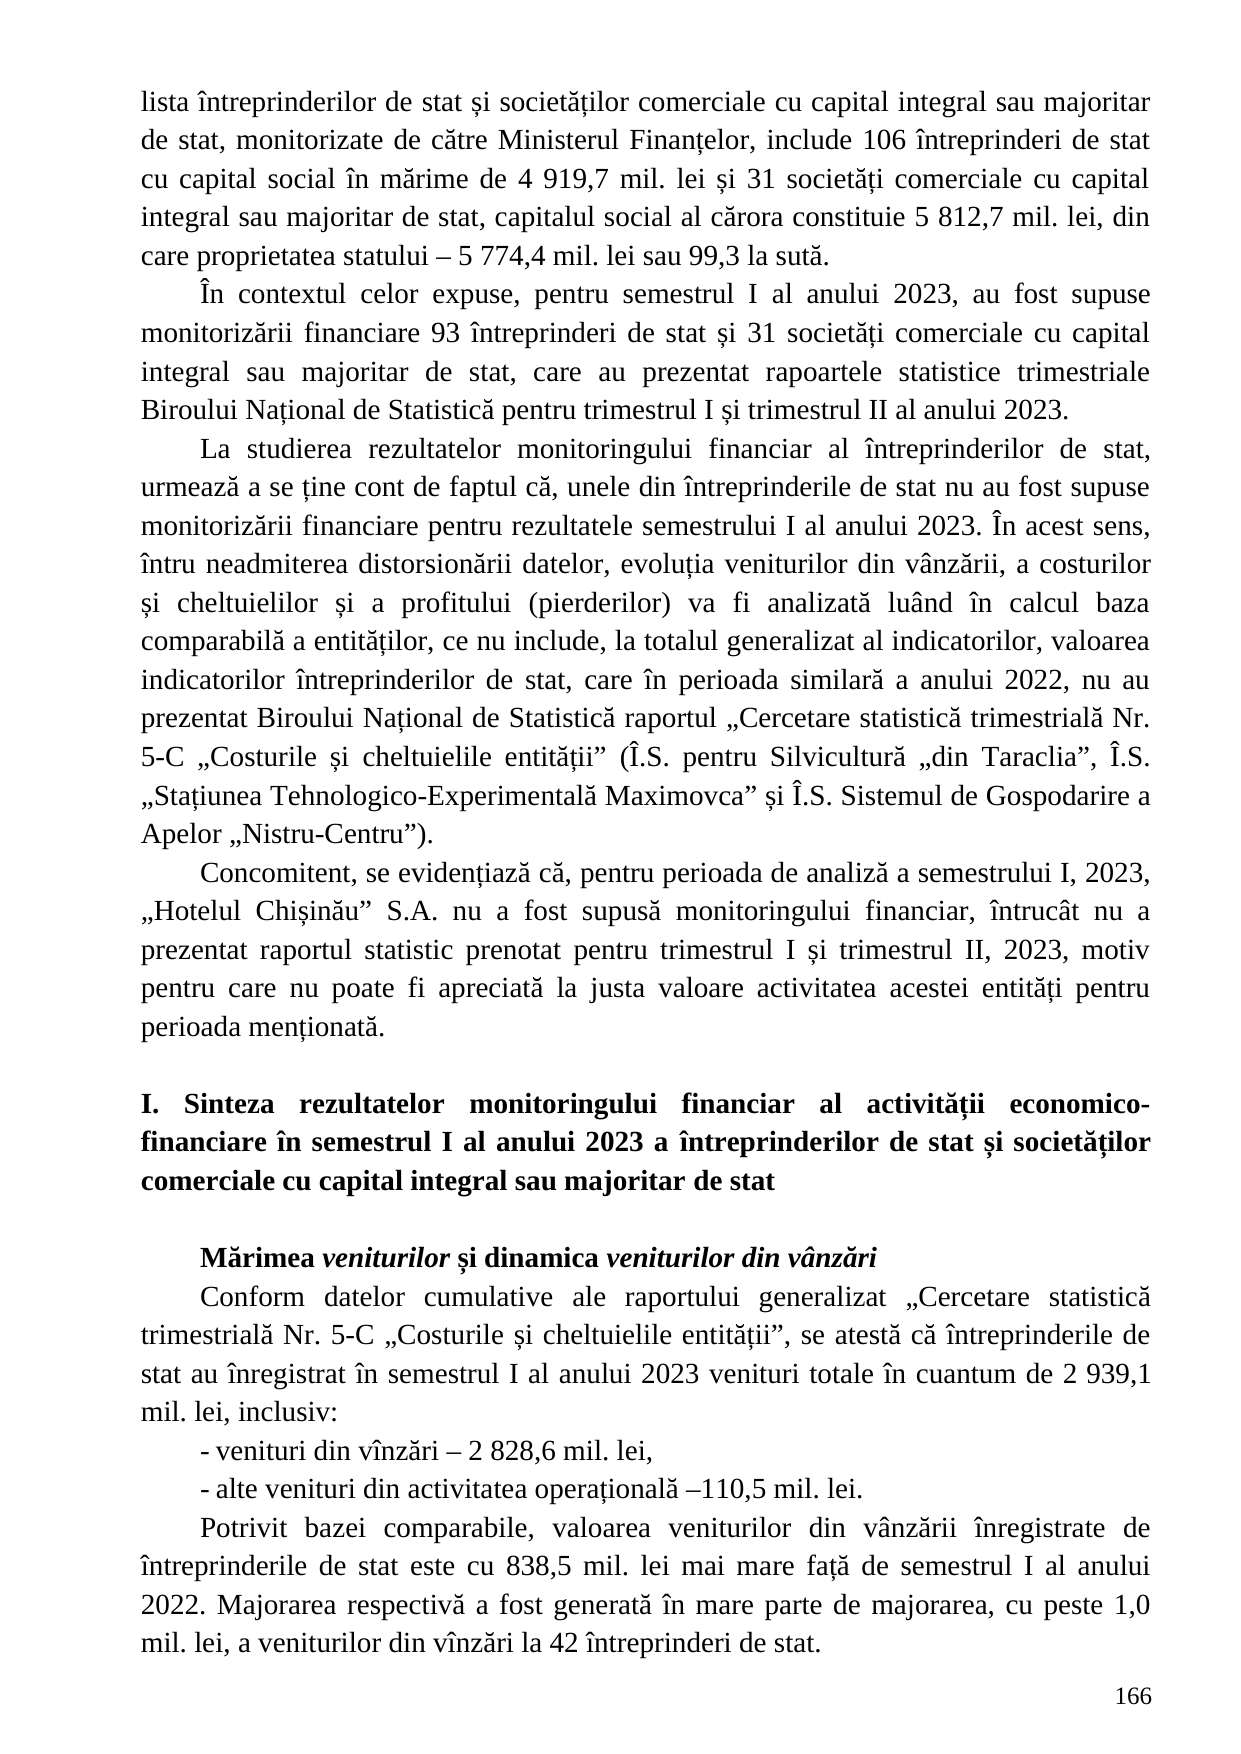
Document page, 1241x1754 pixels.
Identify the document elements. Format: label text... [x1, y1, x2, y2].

text Concomitent, se evidențiază că, pentru perioada de analiză a semestrului I, 2023, „Hotelul Chișinău” S.A. nu a fost supusă monitoringului financiar, întrucât nu a prezentat raportul statistic prenotat pentru trimestrul I și trimestrul II, 2023, motiv pentru care nu poate fi apreciată la justa valoare activitatea acestei entități pentru perioada menționată. [141, 855, 1152, 1042]
list venituri din vînzări – 2 828,6 mil. lei, [200, 1433, 1152, 1466]
list alte venituri din activitatea operațională –110,5 mil. lei. [141, 1471, 1152, 1505]
text Mărimea veniturilor și dinamica veniturilor din vânzări [141, 1240, 1152, 1274]
text Conform datelor cumulative ale raportului generalizat „Cercetare statistică trimestrială Nr. 5-C „Costurile și cheltuielile entității”, se atestă că întreprinderile de stat au înregistrat în semestrul I al anului 2023 venituri totale în cuantum de 2 939,1 mil. lei, inclusiv: [141, 1279, 1152, 1428]
text La studierea rezultatelor monitoringului financiar al întreprinderilor de stat, urmează a se ține cont de faptul că, unele din întreprinderile de stat nu au fost supuse monitorizării financiare pentru rezultatele semestrului I al anului 2023. În acest sens, întru neadmiterea distorsionării datelor, evoluția veniturilor din vânzării, a costurilor și cheltuielilor și a profitului (pierderilor) va fi analizată luând în calcul baza comparabilă a entităților, ce nu include, la totalul generalizat al indicatorilor, valoarea indicatorilor întreprinderilor de stat, care în perioada similară a anului 2022, nu au prezentat Biroului Național de Statistică raportul „Cercetare statistică trimestrială Nr. 5-C „Costurile și cheltuielile entității” (Î.S. pentru Silvicultură „din Taraclia”, Î.S. „Stațiunea Tehnologico-Experimentală Maximovca” și Î.S. Sistemul de Gospodarire a Apelor „Nistru-Centru”). [141, 431, 1152, 850]
text Potrivit bazei comparabile, valoarea veniturilor din vânzării înregistrate de întreprinderile de stat este cu 838,5 mil. lei mai mare față de semestrul I al anului 2022. Majorarea respectivă a fost generată în mare parte de majorarea, cu peste 1,0 mil. lei, a veniturilor din vînzări la 42 întreprinderi de stat. [141, 1510, 1152, 1659]
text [141, 84, 1152, 272]
text I. Sinteza rezultatelor monitoringului financiar al activității economico-financiare în semestrul I al anului 2023 a întreprinderilor de stat și societăților comerciale cu capital integral sau majoritar de stat [141, 1086, 1152, 1197]
text În contextul celor expuse, pentru semestrul I al anului 2023, au fost supuse monitorizării financiare 93 întreprinderi de stat și 31 societăți comerciale cu capital integral sau majoritar de stat, care au prezentat rapoartele statistice trimestriale Biroului Național de Statistică pentru trimestrul I și trimestrul II al anului 2023. [141, 277, 1152, 426]
